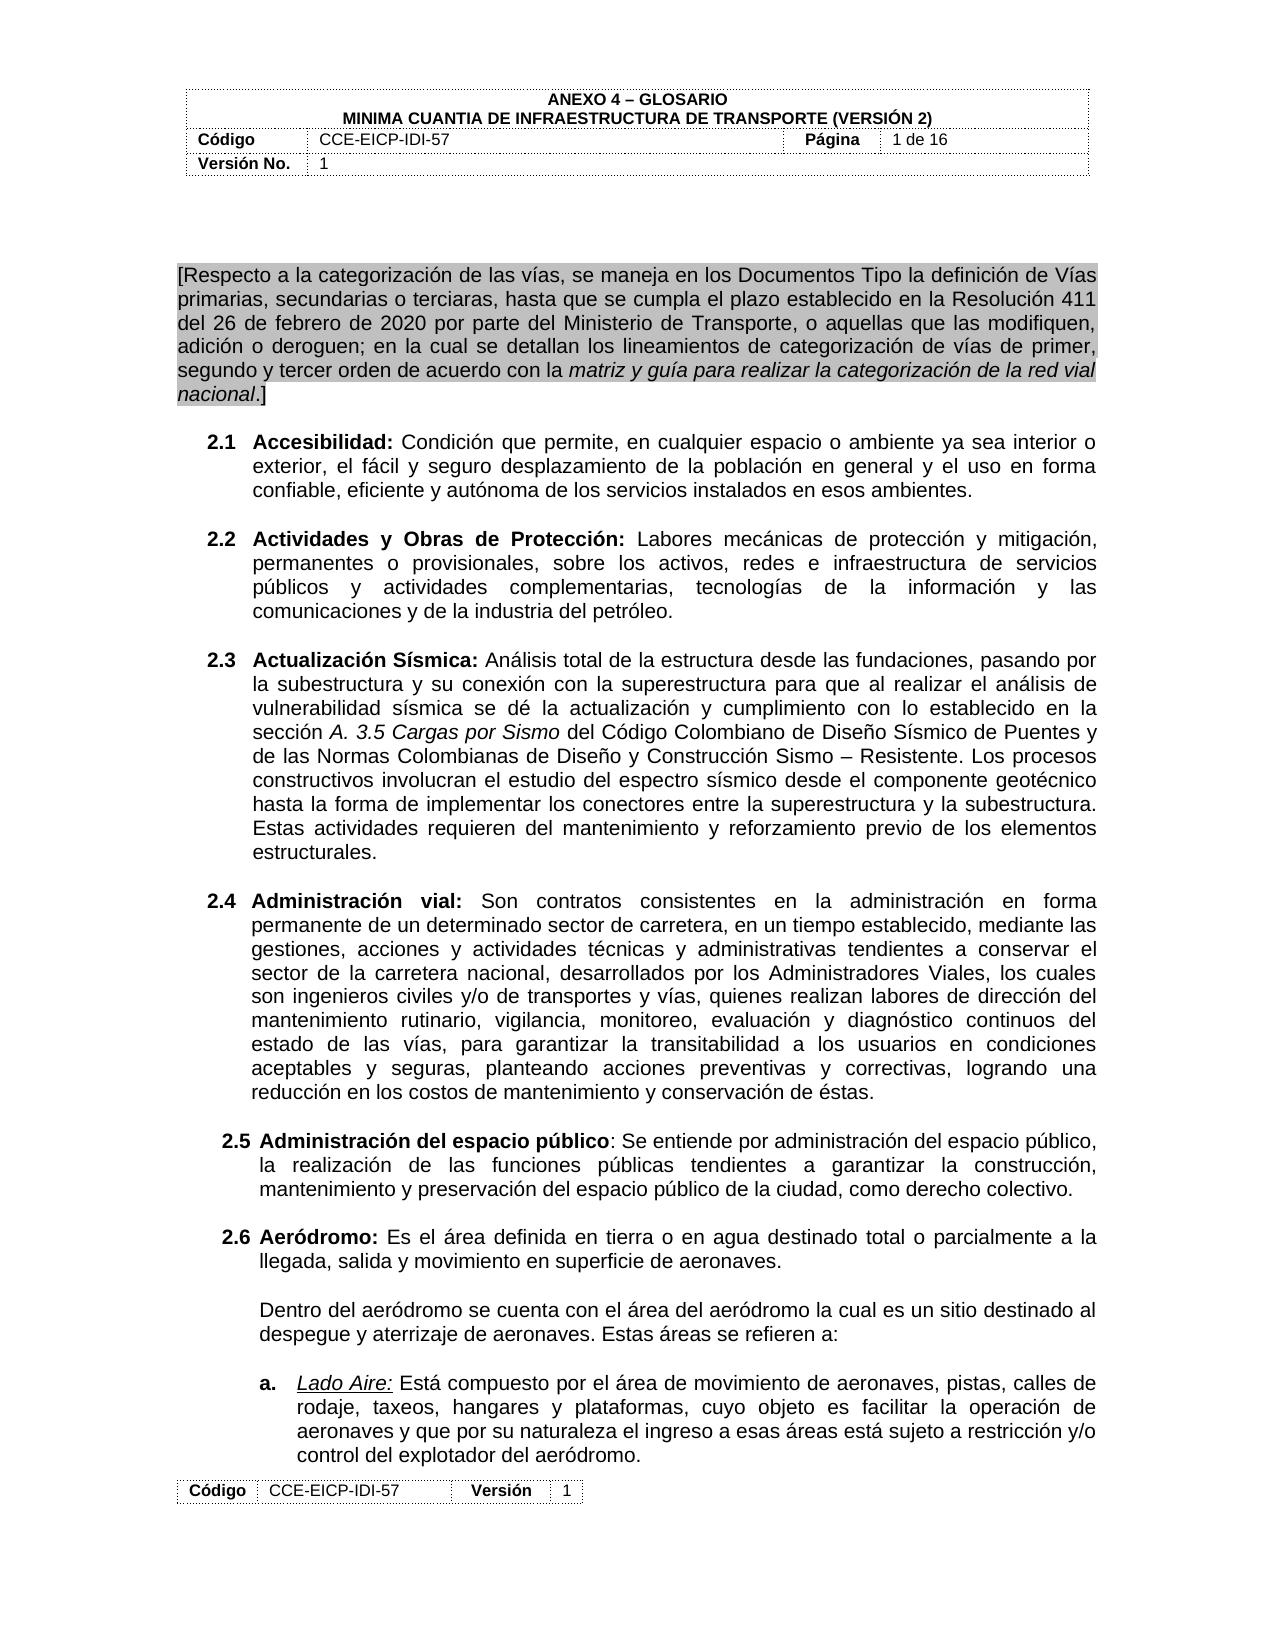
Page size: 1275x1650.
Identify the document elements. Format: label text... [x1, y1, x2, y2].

list Administración del espacio público: Se entiende por administración del espacio público, la realización de las funciones públicas tendientes a garantizar la construcción, mantenimiento y preservación del espacio público de la ciudad, como derecho colectivo. [222, 1129, 1098, 1201]
text [Respecto a la categorización de las vías, se maneja en los Documentos Tipo la definición de Vías primarias, secundarias o terciaras, hasta que se cumpla el plazo establecido en la Resolución 411 del 26 de febrero de 2020 por parte del Ministerio de Transporte, o aquellas que las modifiquen, adición o deroguen; en la cual se detallan los lineamientos de categorización de vías de primer, segundo y tercer orden de acuerdo con la matriz y guía para realizar la categorización de la red vial nacional.] [266, 358, 1098, 406]
list Administración vial: Son contratos consistentes en la administración en forma permanente de un determinado sector de carretera, en un tiempo establecido, mediante las gestiones, acciones y actividades técnicas y administrativas tendientes a conservar el sector de la carretera nacional, desarrollados por los Administradores Viales, los cuales son ingenieros civiles y/o de transportes y vías, quienes realizan labores de dirección del mantenimiento rutinario, vigilancia, monitoreo, evaluación y diagnóstico continuos del estado de las vías, para garantizar la transitabilidad a los usuarios en condiciones aceptables y seguras, planteando acciones preventivas y correctivas, logrando una reducción en los costos de mantenimiento y conservación de éstas. [207, 888, 1098, 1104]
text Dentro del aeródromo se cuenta con el área del aeródromo la cual es un sitio destinado al despegue y aterrizaje de aeronaves. Estas áreas se refieren a: [259, 1298, 1098, 1346]
list Actividades y Obras de Protección: Labores mecánicas de protección y mitigación, permanentes o provisionales, sobre los activos, redes e infraestructura de servicios públicos y actividades complementarias, tecnologías de la información y las comunicaciones y de la industria del petróleo. [207, 527, 1098, 623]
list Actualización Sísmica: Análisis total de la estructura desde las fundaciones, pasando por la subestructura y su conexión con la superestructura para que al realizar el análisis de vulnerabilidad sísmica se dé la actualización y cumplimiento con lo establecido en la sección A. 3.5 Cargas por Sismo del Código Colombiano de Diseño Sísmico de Puentes y de las Normas Colombianas de Diseño y Construcción Sismo – Resistente. Los procesos constructivos involucran el estudio del espectro sísmico desde el componente geotécnico hasta la forma de implementar los conectores entre la superestructura y la subestructura. Estas actividades requieren del mantenimiento y reforzamiento previo de los elementos estructurales. [207, 648, 1098, 863]
list Aeródromo: Es el área definida en tierra o en agua destinado total o parcialmente a la llegada, salida y movimiento en superficie de aeronaves. [222, 1225, 1098, 1273]
list Accesibilidad: Condición que permite, en cualquier espacio o ambiente ya sea interior o exterior, el fácil y seguro desplazamiento de la población en general y el uso en forma confiable, eficiente y autónoma de los servicios instalados en esos ambientes. [207, 430, 1098, 502]
list Lado Aire: Está compuesto por el área de movimiento de aeronaves, pistas, calles de rodaje, taxeos, hangares y plataformas, cuyo objeto es facilitar la operación de aeronaves y que por su naturaleza el ingreso a esas áreas está sujeto a restricción y/o control del explotador del aeródromo. [259, 1371, 1098, 1467]
